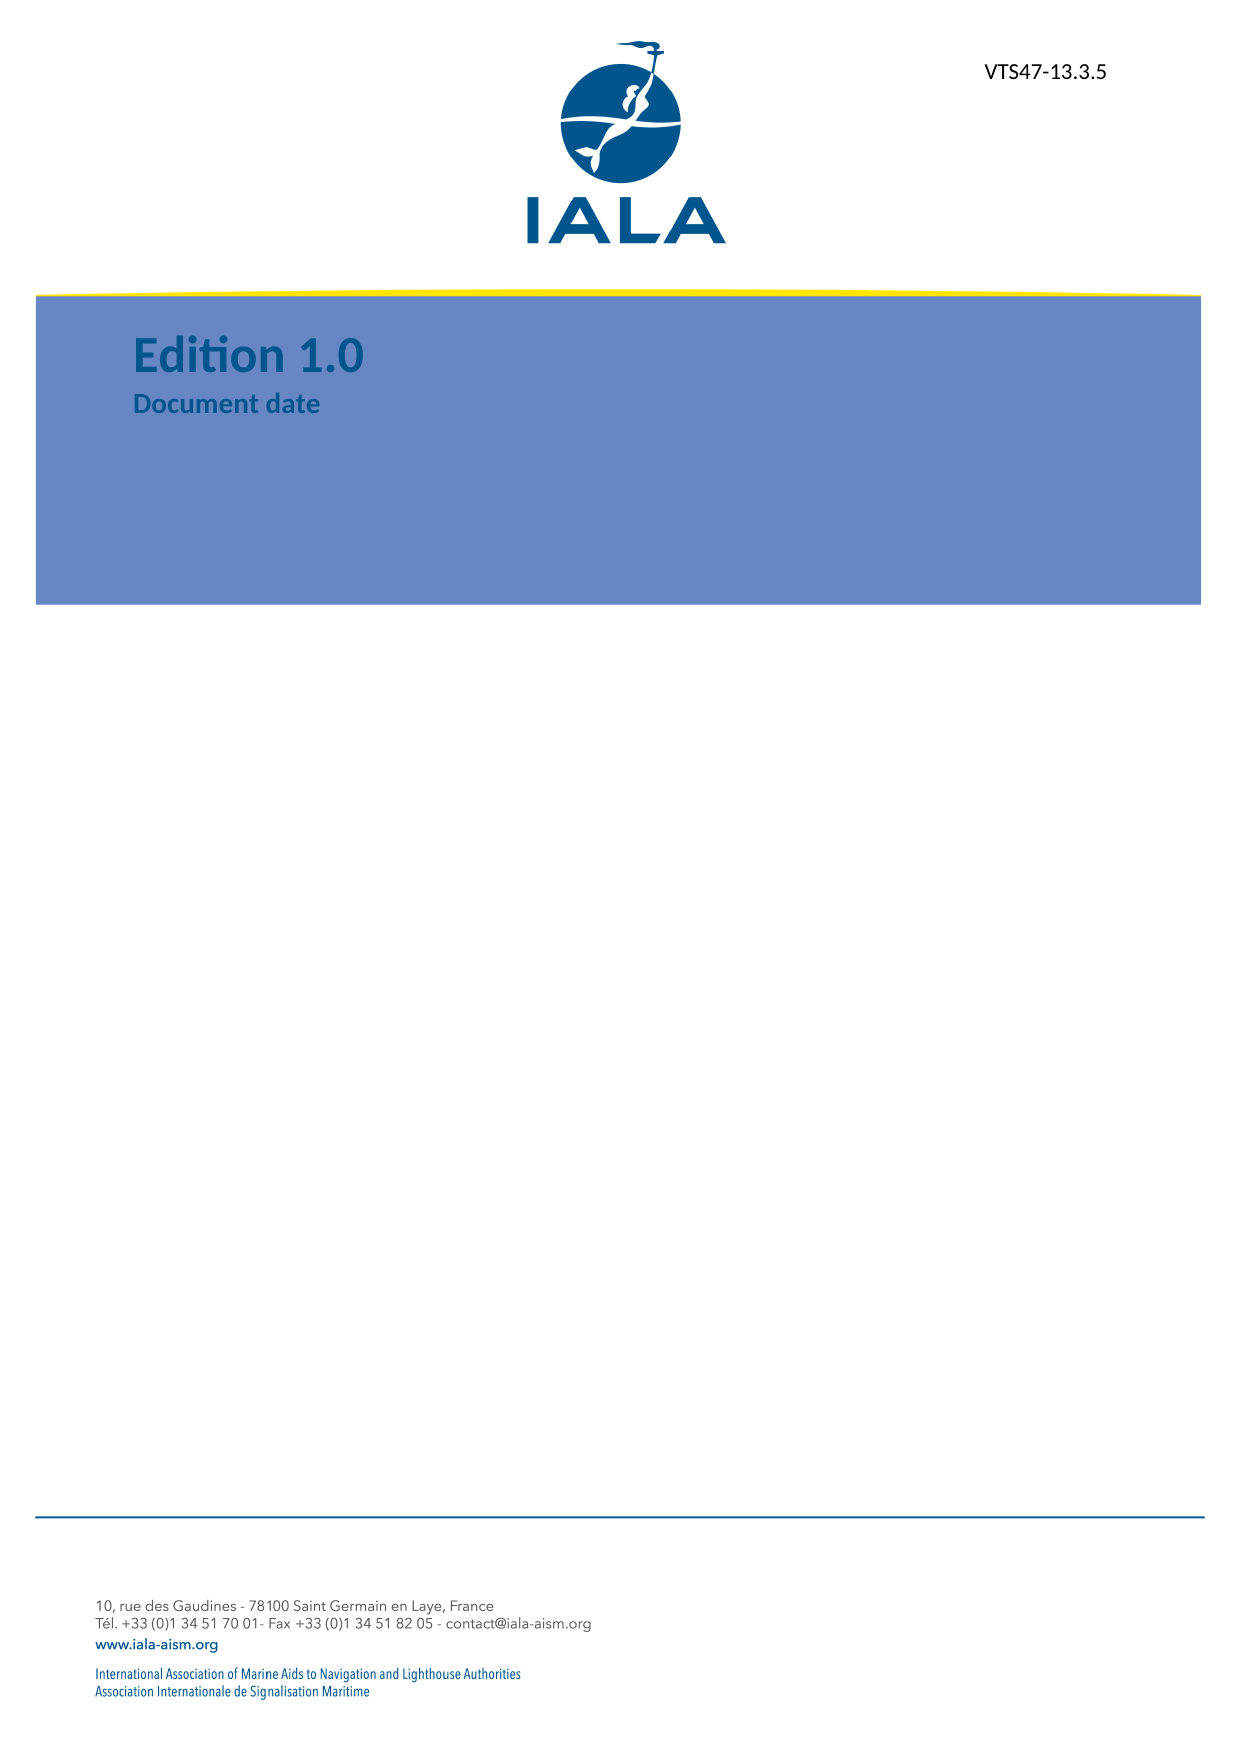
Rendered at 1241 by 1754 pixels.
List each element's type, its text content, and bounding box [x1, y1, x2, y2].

picture [89, 1595, 622, 1714]
picture [0, 29, 1240, 616]
text Edition 1.0 [133, 322, 1107, 385]
text Document date [133, 385, 1107, 421]
